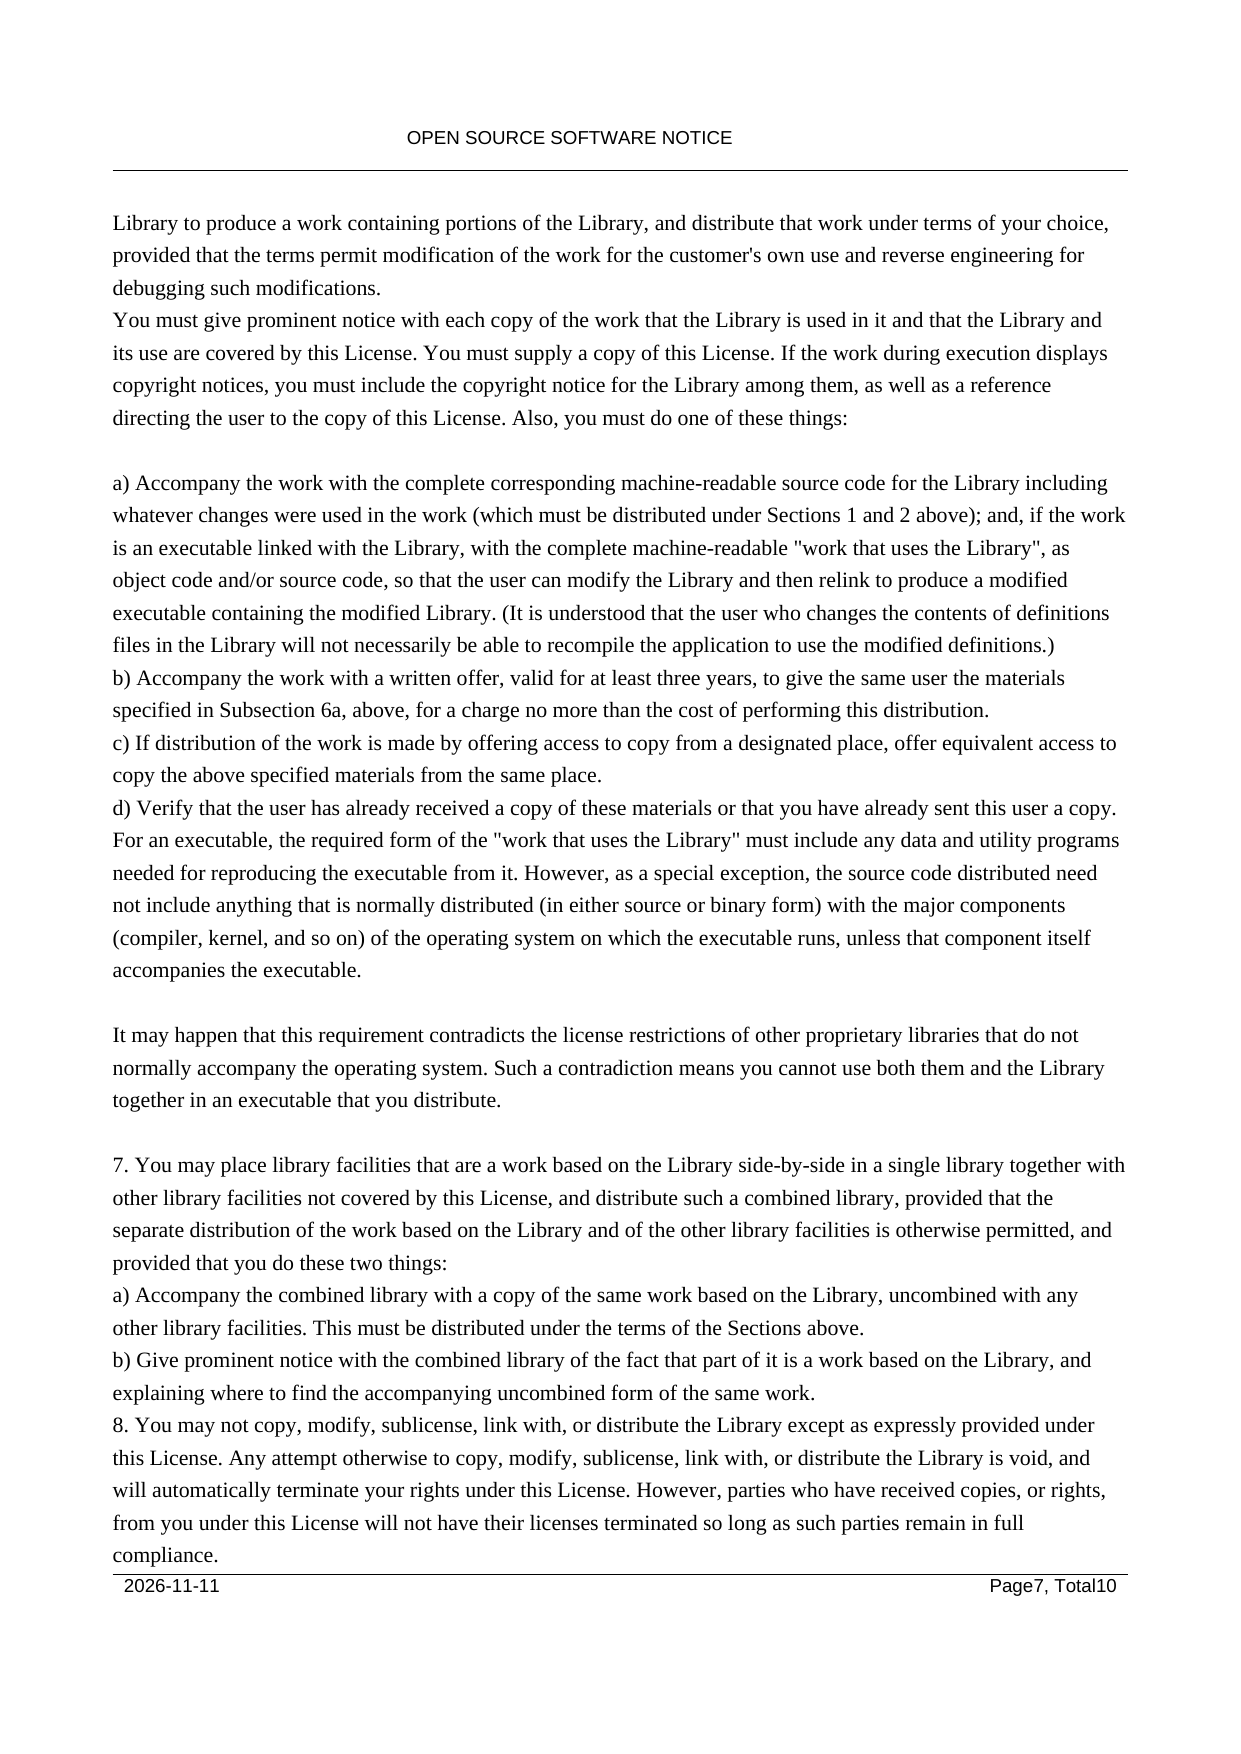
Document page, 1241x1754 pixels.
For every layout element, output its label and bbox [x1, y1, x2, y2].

text [112, 206, 1128, 1571]
